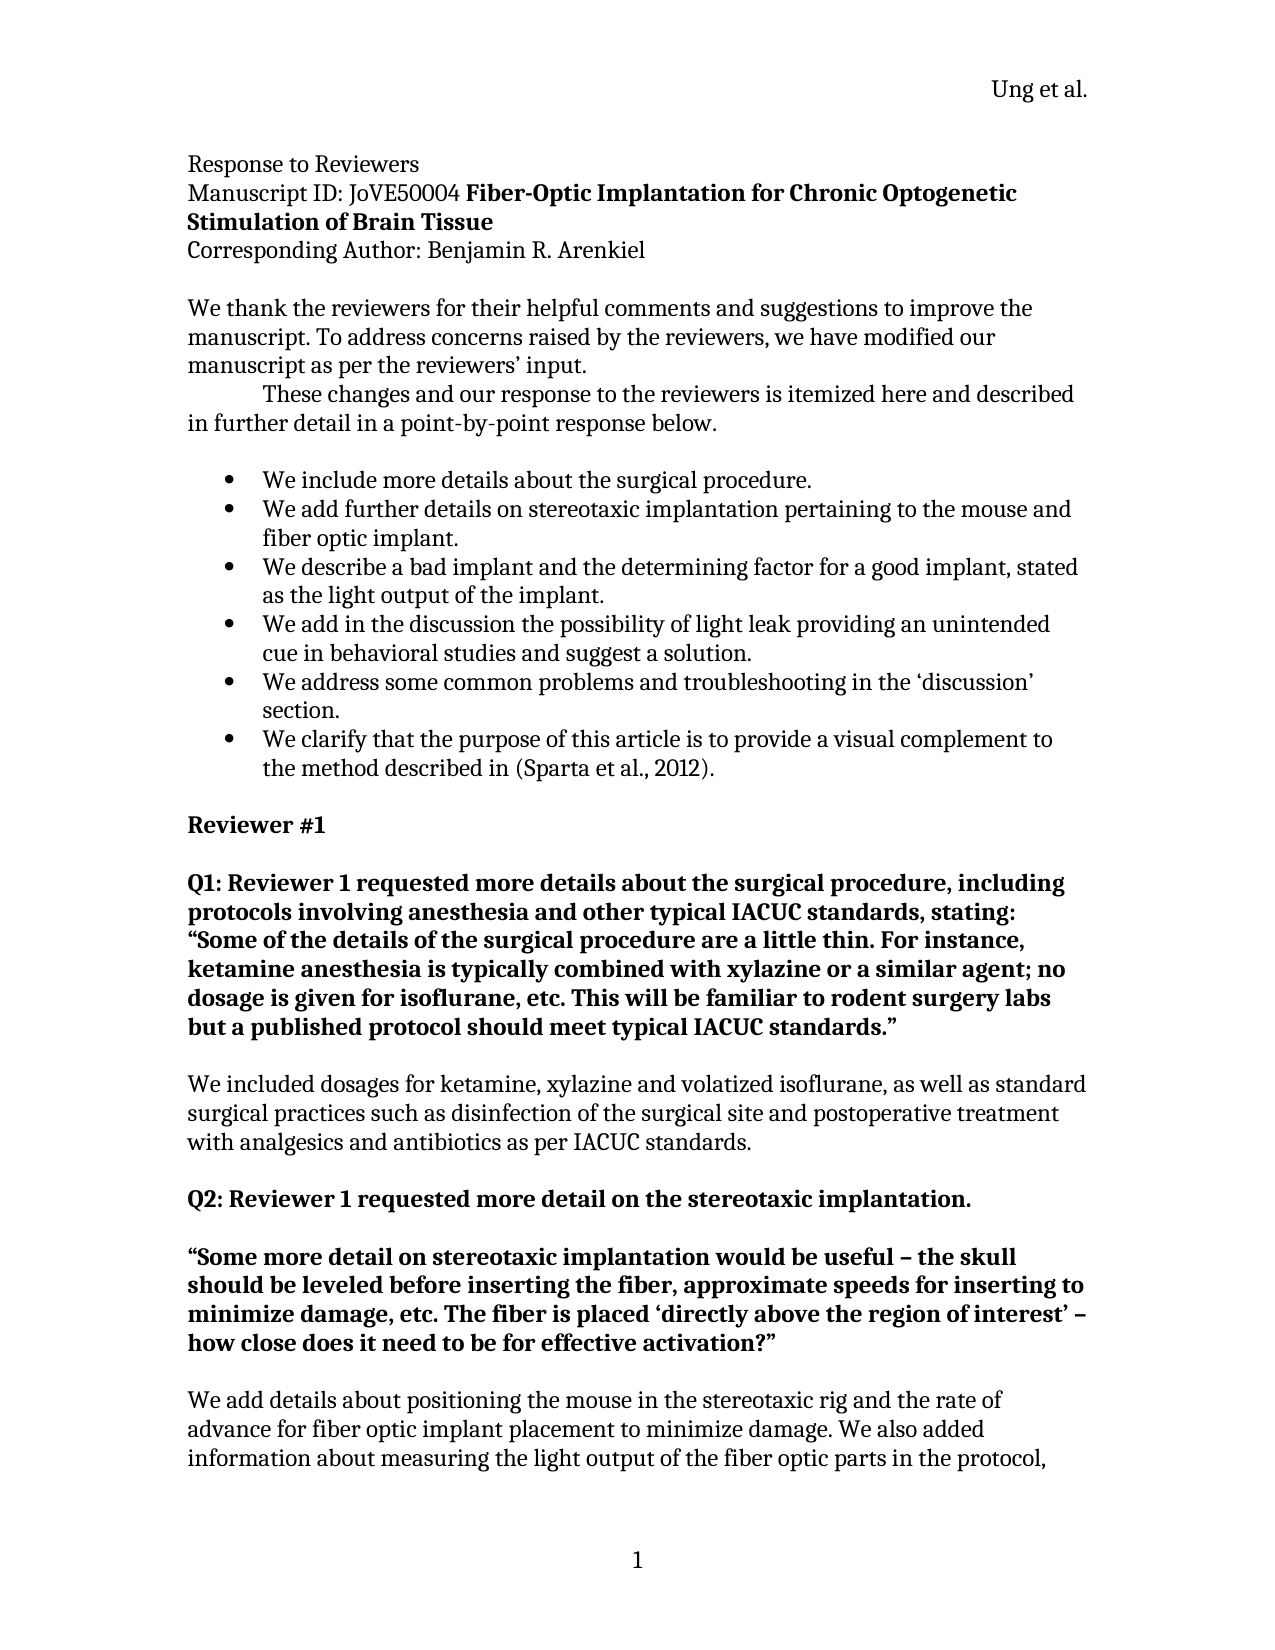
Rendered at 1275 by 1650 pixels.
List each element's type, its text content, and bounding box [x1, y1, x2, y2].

text These changes and our response to the reviewers is itemized here and described in further detail in a point-by-point response below. [187, 380, 1087, 437]
list We include more details about the surgical procedure. [225, 466, 1087, 495]
text Manuscript ID: JoVE50004 Fiber-Optic Implantation for Chronic Optogenetic Stimulation of Brain Tissue [187, 179, 1087, 236]
text Q1: Reviewer 1 requested more details about the surgical procedure, including protocols involving anesthesia and other typical IACUC standards, stating: “Some of the details of the surgical procedure are a little thin. For instance, ketamine anesthesia is typically combined with xylazine or a similar agent; no dosage is given for isoflurane, etc. This will be familiar to rodent surgery labs but a published protocol should meet typical IACUC standards.” [187, 869, 1087, 1041]
list We add in the discussion the possibility of light leak providing an unintended cue in behavioral studies and suggest a solution. [225, 610, 1087, 667]
text Response to Reviewers [187, 150, 1087, 179]
text We thank the reviewers for their helpful comments and suggestions to improve the manuscript. To address concerns raised by the reviewers, we have modified our manuscript as per the reviewers’ input. [187, 294, 1087, 380]
list We add further details on stereotaxic implantation pertaining to the mouse and fiber optic implant. [225, 495, 1087, 552]
list We clarify that the purpose of this article is to provide a visual complement to the method described in (Sparta et al., 2012). [225, 725, 1087, 782]
text “Some more detail on stereotaxic implantation would be useful – the skull should be leveled before inserting the fiber, approximate speeds for inserting to minimize damage, etc. The fiber is placed ‘directly above the region of interest’ – how close does it need to be for effective activation?” [187, 1242, 1087, 1357]
list We describe a bad implant and the determining factor for a good implant, stated as the light output of the implant. [225, 552, 1087, 610]
text Q2: Reviewer 1 requested more detail on the stereotaxic implantation. [187, 1185, 1087, 1214]
text Reviewer #1 [187, 811, 1087, 840]
text We included dosages for ketamine, xylazine and volatized isoflurane, as well as standard surgical practices such as disinfection of the surgical site and postoperative treatment with analgesics and antibiotics as per IACUC standards. [187, 1070, 1087, 1156]
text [187, 1386, 1087, 1472]
list We address some common problems and troubleshooting in the ‘discussion’ section. [225, 667, 1087, 725]
text Corresponding Author: Benjamin R. Arenkiel [187, 236, 1087, 265]
